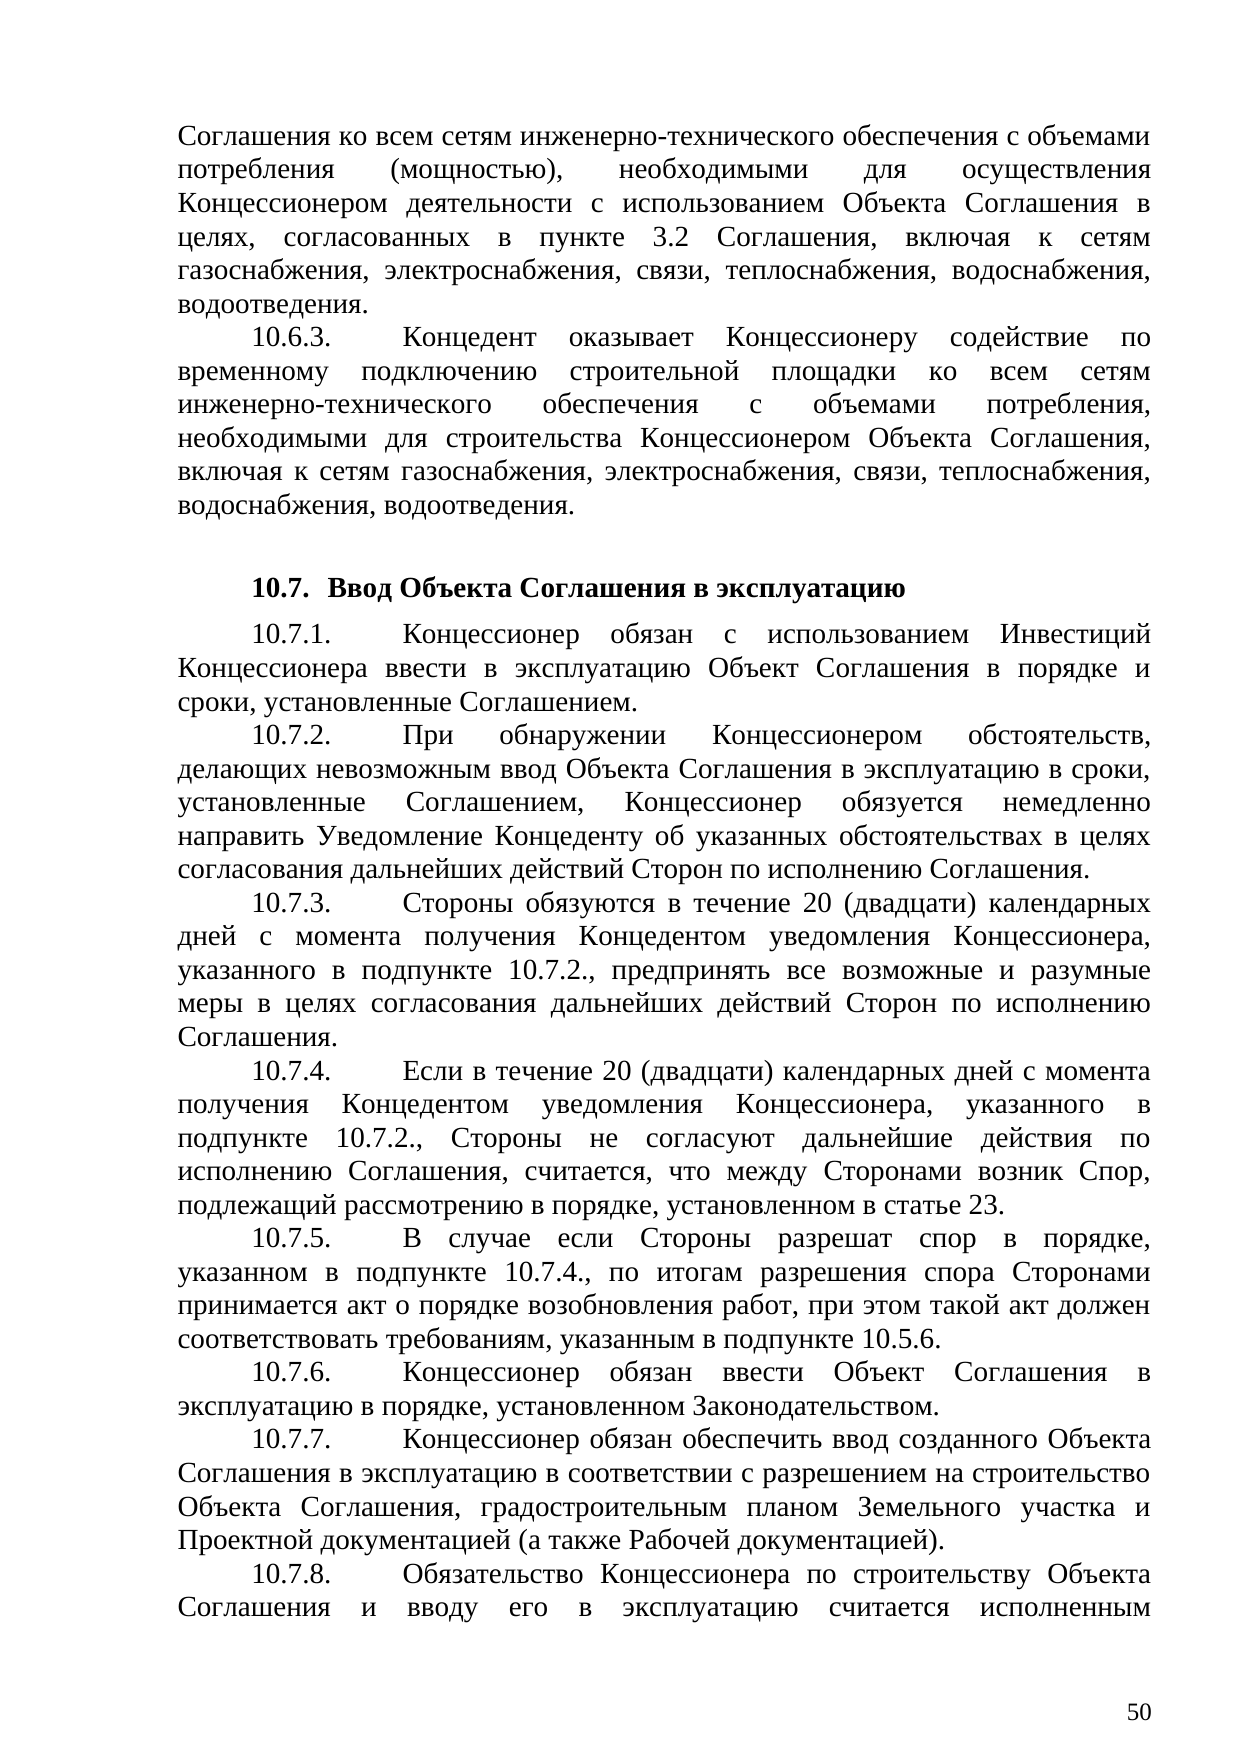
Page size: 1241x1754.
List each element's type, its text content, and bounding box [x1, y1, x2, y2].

list Концессионер обязан ввести Объект Соглашения в эксплуатацию в порядке, установленном Законодательством. [177, 1354, 1152, 1422]
list Концедент оказывает Концессионеру содействие по временному подключению строительной площадки ко всем сетям инженерно-технического обеспечения с объемами потребления, необходимыми для строительства Концессионером Объекта Соглашения, включая к сетям газоснабжения, электроснабжения, связи, теплоснабжения, водоснабжения, водоотведения. [177, 319, 1152, 521]
list Концессионер обязан с использованием Инвестиций Концессионера ввести в эксплуатацию Объект Соглашения в порядке и сроки, установленные Соглашением. [177, 617, 1152, 717]
list В случае если Стороны разрешат спор в порядке, указанном в подпункте 10.7.4., по итогам разрешения спора Сторонами принимается акт о порядке возобновления работ, при этом такой акт должен соответствовать требованиям, указанным в подпункте 10.5.6. [177, 1220, 1152, 1354]
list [177, 1556, 1152, 1623]
list Стороны обязуются в течение 20 (двадцати) календарных дней с момента получения Концедентом уведомления Концессионера, указанного в подпункте 10.7.2., предпринять все возможные и разумные меры в целях согласования дальнейших действий Сторон по исполнению Соглашения. [177, 885, 1152, 1053]
list Ввод Объекта Соглашения в эксплуатацию [177, 571, 1152, 604]
list При обнаружении Концессионером обстоятельств, делающих невозможным ввод Объекта Соглашения в эксплуатацию в сроки, установленные Соглашением, Концессионер обязуется немедленно направить Уведомление Концеденту об указанных обстоятельствах в целях согласования дальнейших действий Сторон по исполнению Соглашения. [177, 717, 1152, 885]
list Концессионер обязан обеспечить ввод созданного Объекта Соглашения в эксплуатацию в соответствии с разрешением на строительство Объекта Соглашения, градостроительным планом Земельного участка и Проектной документацией (а также Рабочей документацией). [177, 1422, 1152, 1556]
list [177, 118, 1152, 319]
list Если в течение 20 (двадцати) календарных дней с момента получения Концедентом уведомления Концессионера, указанного в подпункте 10.7.2., Стороны не согласуют дальнейшие действия по исполнению Соглашения, считается, что между Сторонами возник Спор, подлежащий рассмотрению в порядке, установленном в статье 23. [177, 1053, 1152, 1220]
